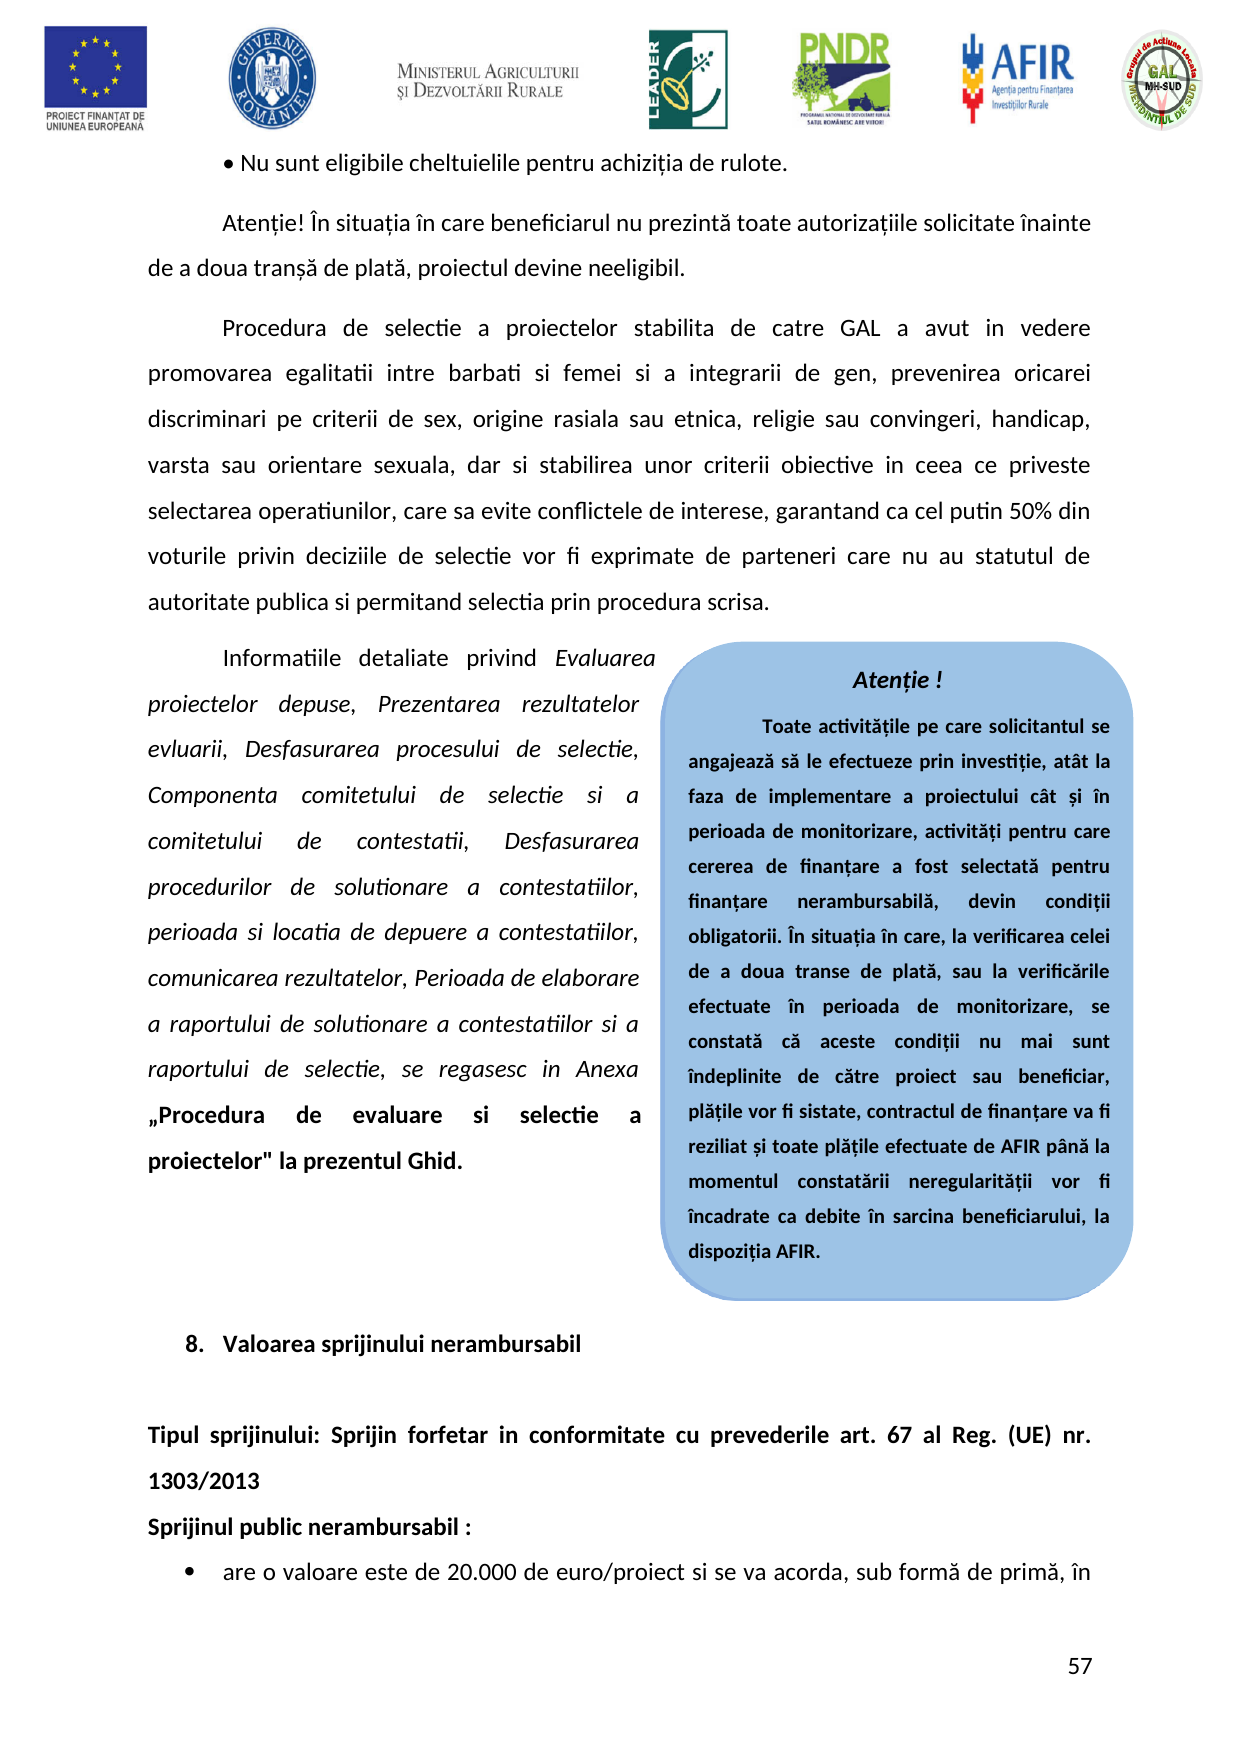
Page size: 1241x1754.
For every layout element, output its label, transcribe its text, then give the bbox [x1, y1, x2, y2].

text Sprijinul public nerambursabil : [148, 1511, 1093, 1541]
text Tipul sprijinului: Sprijin forfetar in conformitate cu prevederile art. 67 al Reg. (UE) nr. 1303/2013 [148, 1419, 1093, 1496]
text Informatiile detaliate privind Evaluarea proiectelor depuse, Prezentarea rezultatelor evluarii, Desfasurarea procesului de selectie, Componenta comitetului de selectie si a comitetului de contestatii, Desfasurarea procedurilor de solutionare a contestatiilor, perioada si locatia de depuere a contestatiilor, comunicarea rezultatelor, Perioada de elaborare a raportului de solutionare a contestatiilor si a raportului de selectie, se regasesc in Anexa „Procedura de evaluare si selectie a proiectelor" la prezentul Ghid. [148, 642, 728, 1176]
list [185, 1557, 1093, 1587]
subtitle Valoarea sprijinului nerambursabil [185, 1328, 1093, 1358]
text • Nu sunt eligibile cheltuielile pentru achiziția de rulote. [148, 148, 1093, 178]
text Atenție! În situația în care beneficiarul nu prezintă toate autorizațiile solicitate înainte de a doua tranşă de plată, proiectul devine neeligibil. [148, 207, 1093, 283]
picture [15, 18, 1224, 131]
text Procedura de selectie a proiectelor stabilita de catre GAL a avut in vedere promovarea egalitatii intre barbati si femei si a integrarii de gen, prevenirea oricarei discriminari pe criterii de sex, origine rasiala sau etnica, religie sau convingeri, handicap, varsta sau orientare sexuala, dar si stabilirea unor criterii obiective in ceea ce priveste selectarea operatiunilor, care sa evite conflictele de interese, garantand ca cel putin 50% din voturile privin deciziile de selectie vor fi exprimate de parteneri care nu au statutul de autoritate publica si permitand selectia prin procedura scrisa. [148, 312, 1093, 617]
